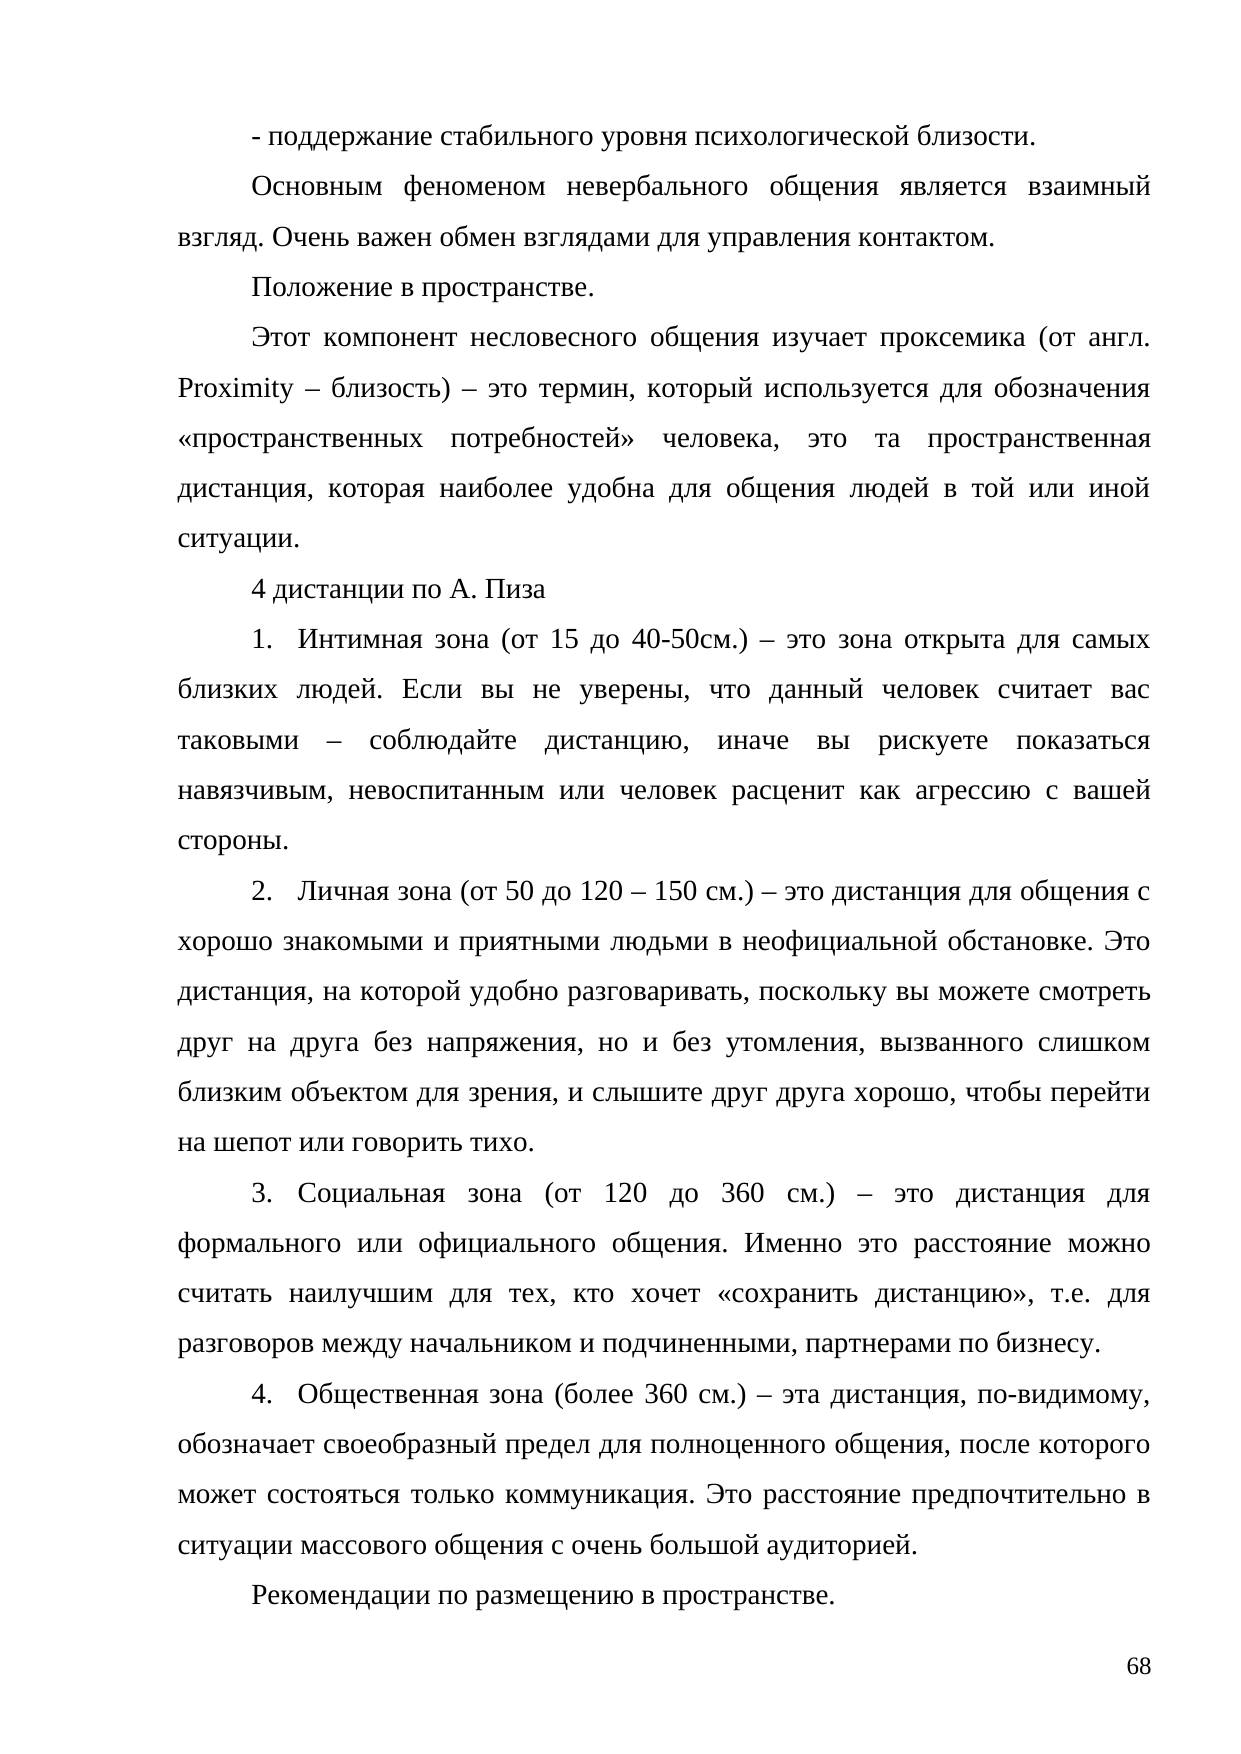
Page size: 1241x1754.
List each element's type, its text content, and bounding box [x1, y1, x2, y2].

list Интимная зона (от 15 до 40-50см.) – это зона открыта для самых близких людей. Если вы не уверены, что данный человек считает вас таковыми – соблюдайте дистанцию, иначе вы рискуете показаться навязчивым, невоспитанным или человек расценит как агрессию с вашей стороны. [177, 621, 1152, 856]
text - поддержание стабильного уровня психологической близости. [177, 118, 1152, 152]
text Основным феноменом невербального общения является взаимный взгляд. Очень важен обмен взглядами для управления контактом. [177, 168, 1152, 252]
text Рекомендации по размещению в пространстве. [177, 1577, 1152, 1611]
text Положение в пространстве. [177, 269, 1152, 303]
list Социальная зона (от 120 до 360 см.) – это дистанция для формального или официального общения. Именно это расстояние можно считать наилучшим для тех, кто хочет «сохранить дистанцию», т.е. для разговоров между начальником и подчиненными, партнерами по бизнесу. [177, 1175, 1152, 1359]
list Общественная зона (более 360 см.) – эта дистанция, по-видимому, обозначает своеобразный предел для полноценного общения, после которого может состояться только коммуникация. Это расстояние предпочтительно в ситуации массового общения с очень большой аудиторией. [177, 1376, 1152, 1560]
text Этот компонент несловесного общения изучает проксемика (от англ. Proximity – близость) – это термин, который используется для обозначения «пространственных потребностей» человека, это та пространственная дистанция, которая наиболее удобна для общения людей в той или иной ситуации. [177, 319, 1152, 554]
text 4 дистанции по А. Пиза [177, 571, 1152, 604]
list Личная зона (от 50 до 120 – 150 см.) – это дистанция для общения с хорошо знакомыми и приятными людьми в неофициальной обстановке. Это дистанция, на которой удобно разговаривать, поскольку вы можете смотреть друг на друга без напряжения, но и без утомления, вызванного слишком близким объектом для зрения, и слышите друг друга хорошо, чтобы перейти на шепот или говорить тихо. [177, 873, 1152, 1158]
